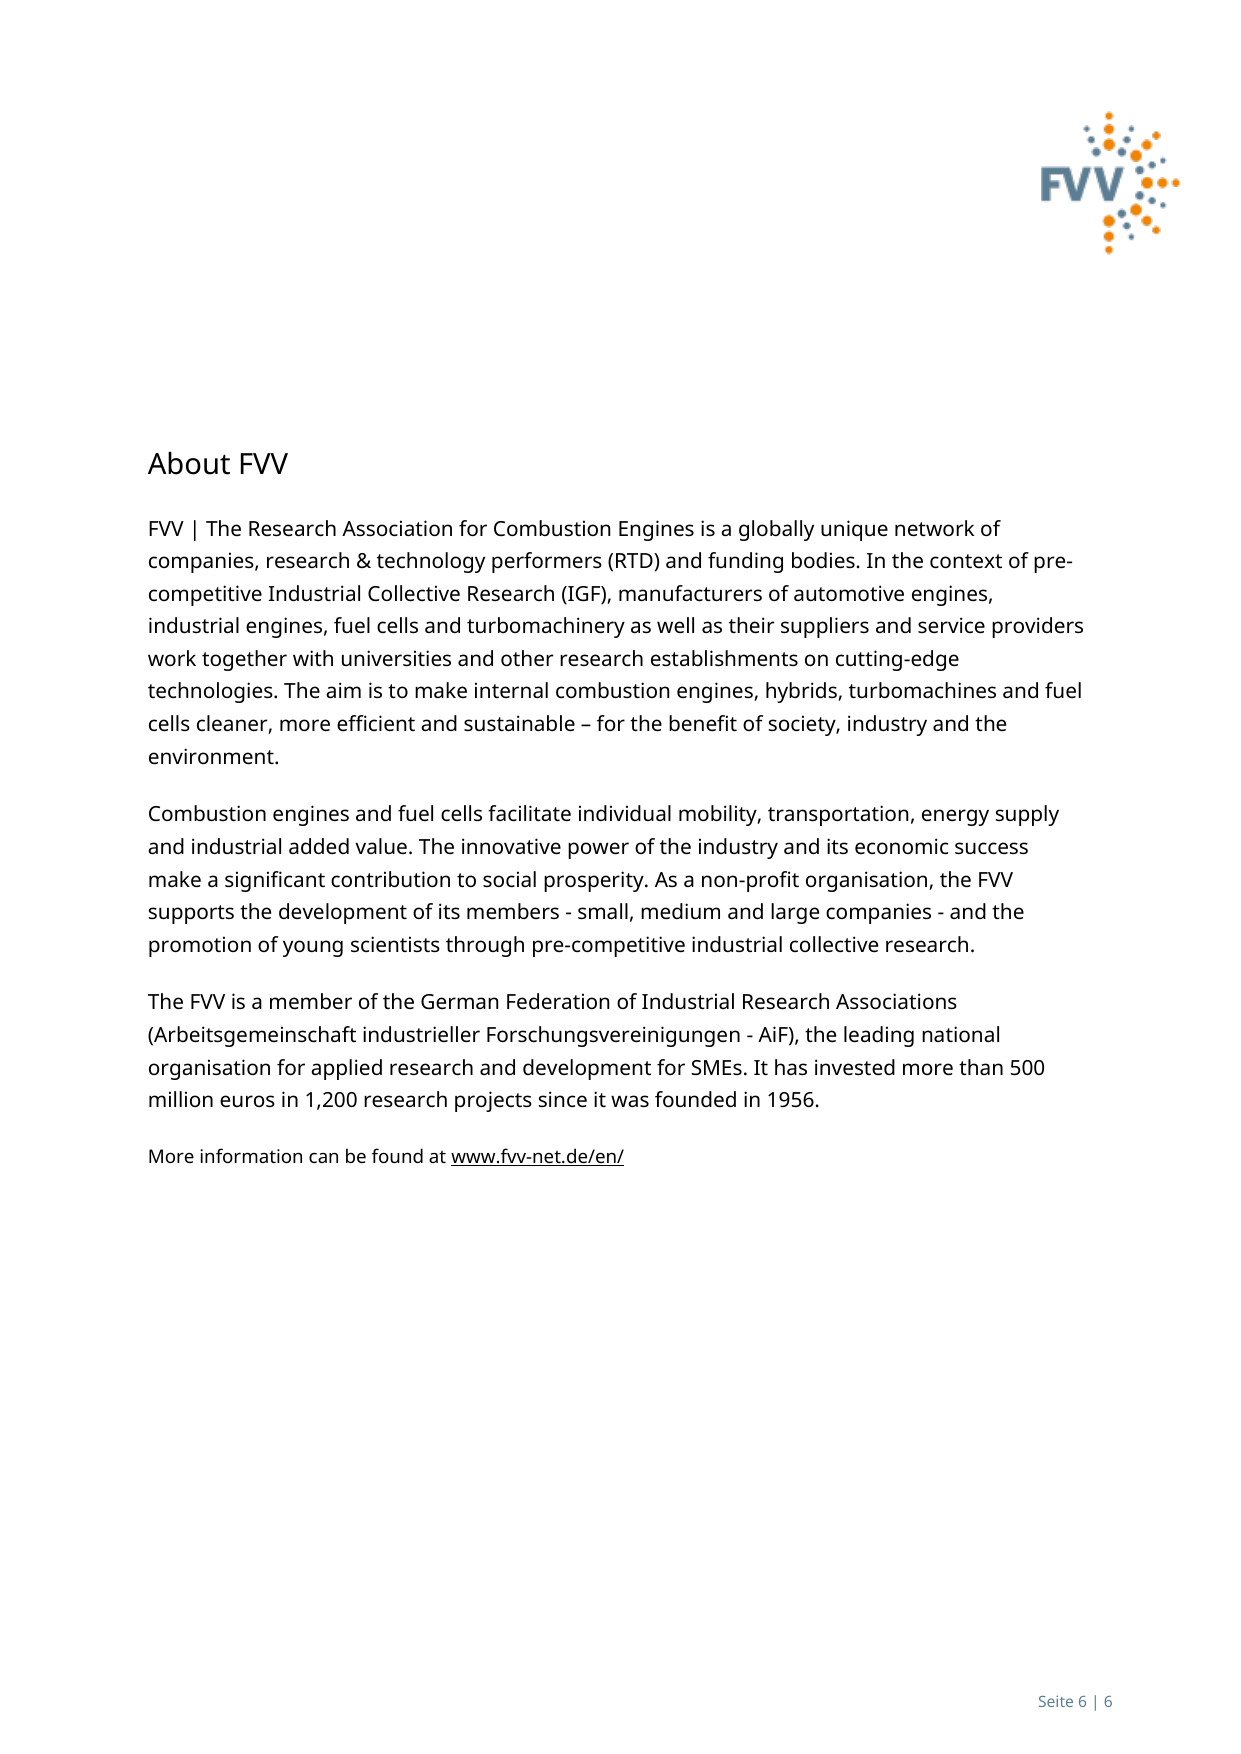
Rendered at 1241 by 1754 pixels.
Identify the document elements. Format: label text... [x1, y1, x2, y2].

text More information can be found at www.fvv-net.de/en/ [148, 1143, 1087, 1168]
text FVV | The Research Association for Combustion Engines is a globally unique network of companies, research & technology performers (RTD) and funding bodies. In the context of pre-competitive Industrial Collective Research (IGF), manufacturers of automotive engines, industrial engines, fuel cells and turbomachinery as well as their suppliers and service providers work together with universities and other research establishments on cutting-edge technologies. The aim is to make internal combustion engines, hybrids, turbomachines and fuel cells cleaner, more efficient and sustainable – for the benefit of society, industry and the environment. [148, 514, 1087, 770]
text About FVV [148, 443, 1087, 483]
text Combustion engines and fuel cells facilitate individual mobility, transportation, energy supply and industrial added value. The innovative power of the industry and its economic success make a significant contribution to social prosperity. As a non-profit organisation, the FVV supports the development of its members - small, medium and large companies - and the promotion of young scientists through pre-competitive industrial collective research. [148, 799, 1087, 958]
text The FVV is a member of the German Federation of Industrial Research Associations (Arbeitsgemeinschaft industrieller Forschungsvereinigungen - AiF), the leading national organisation for applied research and development for SMEs. It has invested more than 500 million euros in 1,200 research projects since it was founded in 1956. [148, 987, 1087, 1114]
